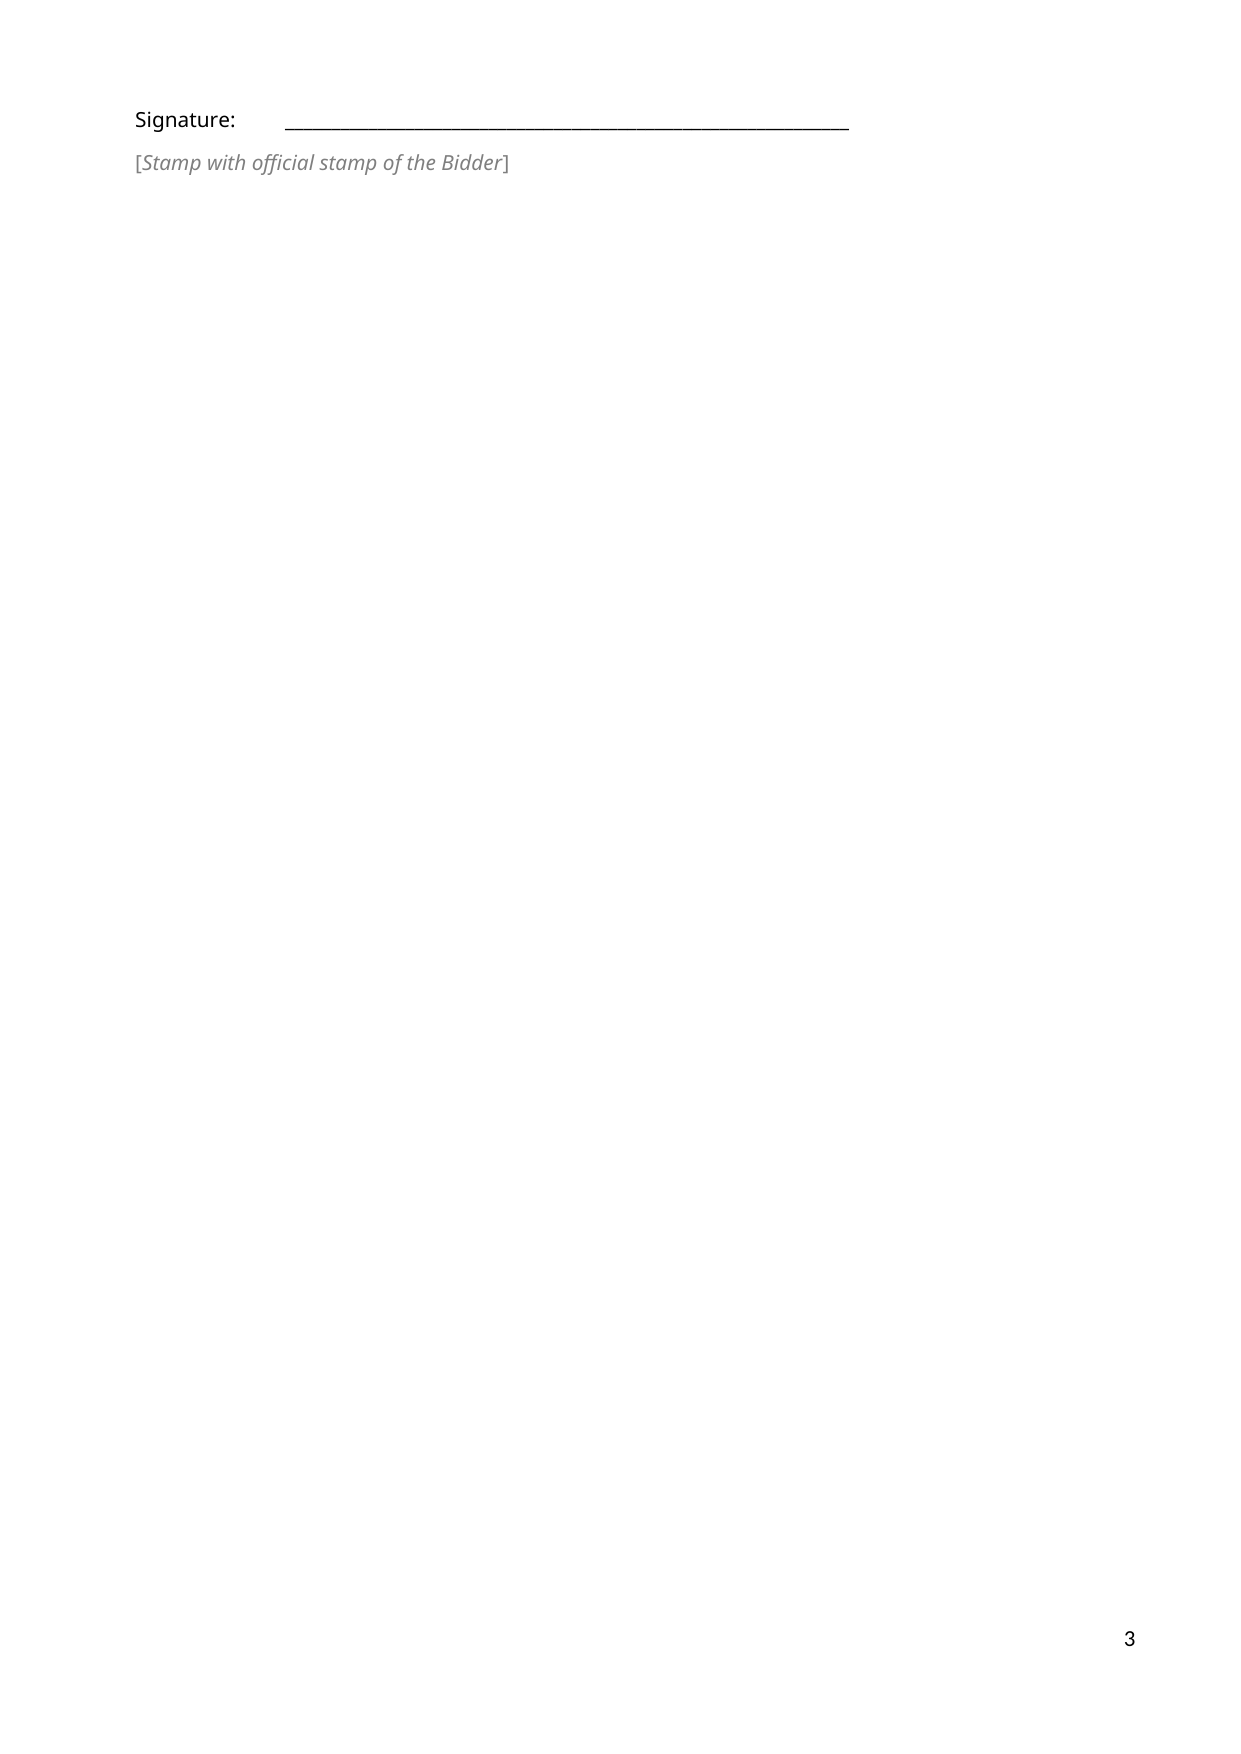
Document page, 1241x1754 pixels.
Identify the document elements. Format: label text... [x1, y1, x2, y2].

text Signature: _____________________________________________________________ [135, 105, 1135, 133]
text [Stamp with official stamp of the Bidder] [135, 148, 1135, 177]
